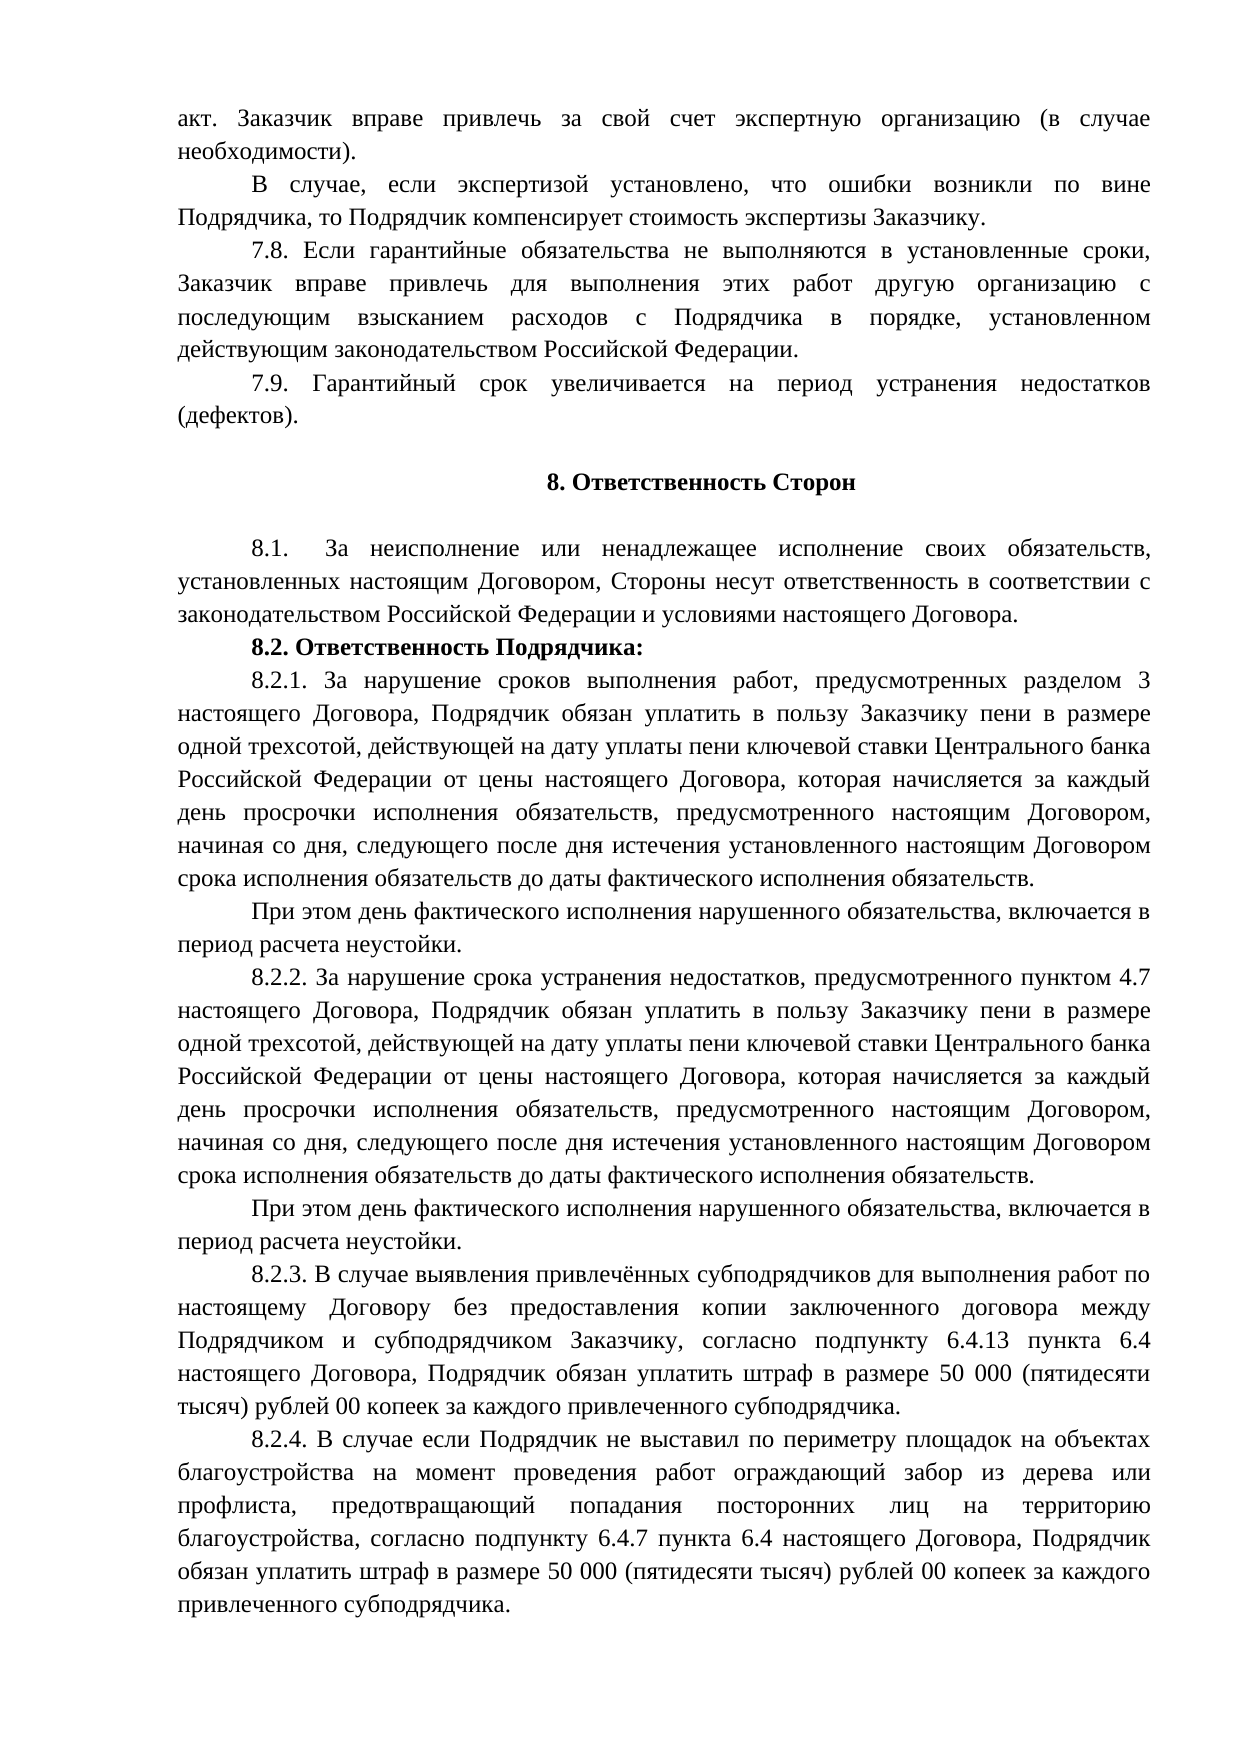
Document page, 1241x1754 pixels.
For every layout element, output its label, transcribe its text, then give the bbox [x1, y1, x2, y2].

text 8. Ответственность Сторон [177, 467, 1152, 495]
text 7.8. Если гарантийные обязательства не выполняются в установленные сроки, Заказчик вправе привлечь для выполнения этих работ другую организацию с последующим взысканием расходов с Подрядчика в порядке, установленном действующим законодательством Российской Федерации. [177, 236, 1152, 363]
text При этом день фактического исполнения нарушенного обязательства, включается в период расчета неустойки. [177, 896, 1152, 958]
text 8.1. За неисполнение или ненадлежащее исполнение своих обязательств, установленных настоящим Договором, Стороны несут ответственность в соответствии с законодательством Российской Федерации и условиями настоящего Договора. [177, 533, 1152, 627]
text 8.2.4. В случае если Подрядчик не выставил по периметру площадок на объектах благоустройства на момент проведения работ ограждающий забор из дерева или профлиста, предотвращающий попадания посторонних лиц на территорию благоустройства, согласно подпункту 6.4.7 пункта 6.4 настоящего Договора, Подрядчик обязан уплатить штраф в размере 50 000 (пятидесяти тысяч) рублей 00 копеек за каждого привлеченного субподрядчика. [177, 1424, 1152, 1618]
text 8.2.3. В случае выявления привлечённых субподрядчиков для выполнения работ по настоящему Договору без предоставления копии заключенного договора между Подрядчиком и субподрядчиком Заказчику, согласно подпункту 6.4.13 пункта 6.4 настоящего Договора, Подрядчик обязан уплатить штраф в размере 50 000 (пятидесяти тысяч) рублей 00 копеек за каждого привлеченного субподрядчика. [177, 1259, 1152, 1420]
text При этом день фактического исполнения нарушенного обязательства, включается в период расчета неустойки. [177, 1193, 1152, 1255]
text В случае, если экспертизой установлено, что ошибки возникли по вине Подрядчика, то Подрядчик компенсирует стоимость экспертизы Заказчику. [177, 169, 1152, 231]
text 7.9. Гарантийный срок увеличивается на период устранения недостатков (дефектов). [177, 368, 1152, 429]
text 8.2.2. За нарушение срока устранения недостатков, предусмотренного пунктом 4.7 настоящего Договора, Подрядчик обязан уплатить в пользу Заказчику пени в размере одной трехсотой, действующей на дату уплаты пени ключевой ставки Центрального банка Российской Федерации от цены настоящего Договора, которая начисляется за каждый день просрочки исполнения обязательств, предусмотренного настоящим Договором, начиная со дня, следующего после дня истечения установленного настоящим Договором срока исполнения обязательств до даты фактического исполнения обязательств. [177, 962, 1152, 1189]
text 8.2. Ответственность Подрядчика: [177, 632, 1152, 661]
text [177, 103, 1152, 165]
text 8.2.1. За нарушение сроков выполнения работ, предусмотренных разделом 3 настоящего Договора, Подрядчик обязан уплатить в пользу Заказчику пени в размере одной трехсотой, действующей на дату уплаты пени ключевой ставки Центрального банка Российской Федерации от цены настоящего Договора, которая начисляется за каждый день просрочки исполнения обязательств, предусмотренного настоящим Договором, начиная со дня, следующего после дня истечения установленного настоящим Договором срока исполнения обязательств до даты фактического исполнения обязательств. [177, 665, 1152, 892]
